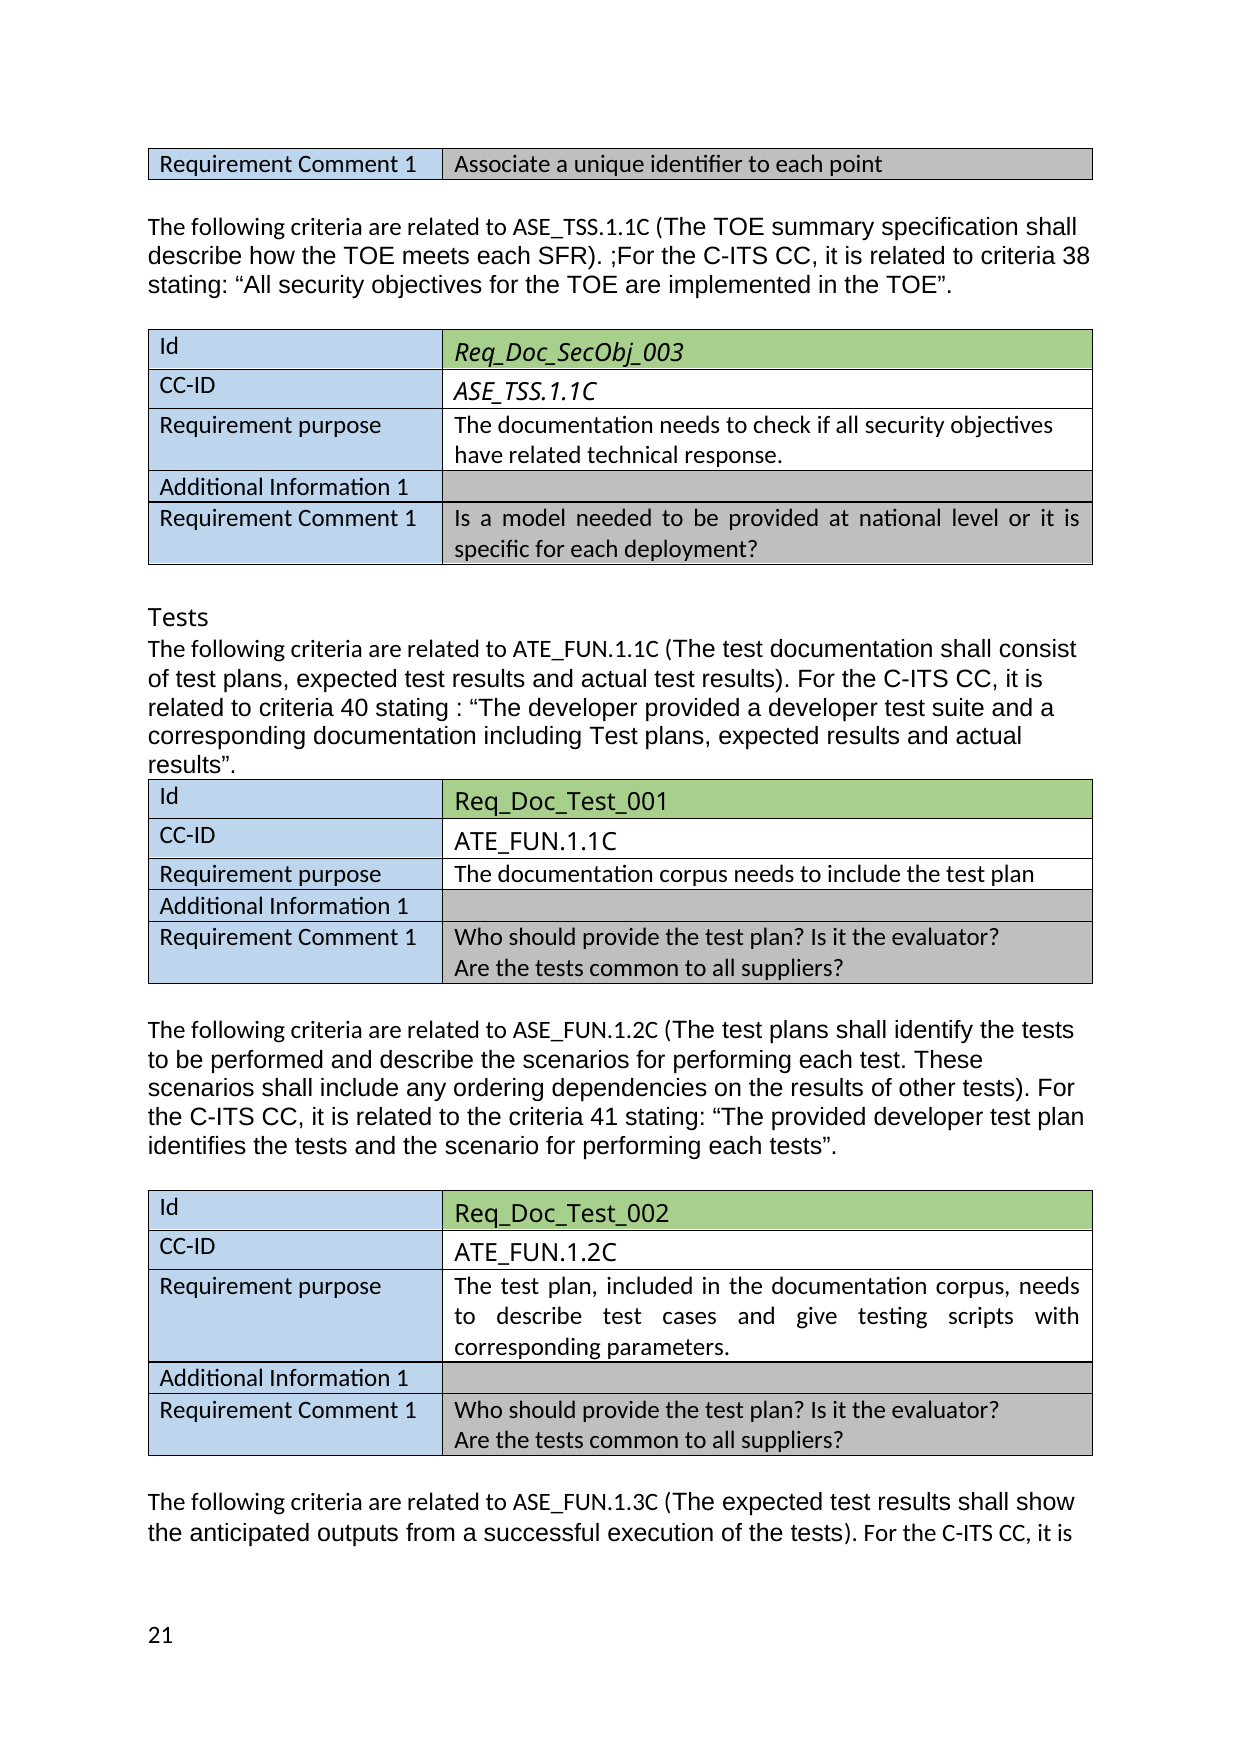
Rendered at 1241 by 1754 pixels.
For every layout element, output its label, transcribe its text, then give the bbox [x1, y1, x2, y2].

table_cell ATE_FUN.1.2C [443, 1231, 1092, 1269]
table_cell The test plan, included in the documentation corpus, needs to describe test cases and give testing scripts with corresponding parameters. [443, 1270, 1092, 1361]
table_cell Requirement Comment 1 [149, 149, 442, 179]
table_cell Requirement Comment 1 [149, 922, 442, 983]
table_cell Requirement Comment 1 [149, 503, 442, 563]
table_cell CC-ID [149, 819, 442, 857]
table_header Id [149, 1191, 442, 1229]
table_cell The documentation needs to check if all security objectives have related technical response. [443, 409, 1092, 470]
table_cell CC-ID [149, 370, 442, 408]
table_cell CC-ID [149, 1231, 442, 1269]
table_cell [443, 1363, 1092, 1393]
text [148, 1487, 1093, 1548]
table_cell Additional Information 1 [149, 1363, 442, 1393]
table_cell Additional Information 1 [149, 890, 442, 921]
table_cell Requirement Comment 1 [149, 1394, 442, 1455]
table_cell Associate a unique identifier to each point [443, 149, 1092, 179]
subtitle Tests [148, 599, 1093, 633]
table_cell ASE_TSS.1.1C [443, 370, 1092, 408]
table_cell [443, 471, 1092, 501]
table_cell Requirement purpose [149, 859, 442, 889]
table_cell ATE_FUN.1.1C [443, 819, 1092, 857]
text The following criteria are related to ASE_FUN.1.2C (The test plans shall identify the tests to be performed and describe the scenarios for performing each test. These scenarios shall include any ordering dependencies on the results of other tests). For the C-ITS CC, it is related to the criteria 41 stating: “The provided developer test plan identifies the tests and the scenario for performing each tests”. [148, 1014, 1093, 1160]
table_cell Is a model needed to be provided at national level or it is specific for each deployment? [443, 503, 1092, 563]
table_cell Requirement purpose [149, 1270, 442, 1361]
table_header Id [149, 780, 442, 818]
table_header Req_Doc_Test_001 [443, 780, 1092, 818]
table_cell [443, 890, 1092, 921]
table_header Req_Doc_Test_002 [443, 1191, 1092, 1229]
table_cell Who should provide the test plan? Is it the evaluator? Are the tests common to all suppliers? [443, 1394, 1092, 1455]
table_cell The documentation corpus needs to include the test plan [443, 859, 1092, 889]
table_cell Additional Information 1 [149, 471, 442, 501]
text The following criteria are related to ATE_FUN.1.1C (The test documentation shall consist of test plans, expected test results and actual test results). For the C-ITS CC, it is related to criteria 40 stating : “The developer provided a developer test suite and a corresponding documentation including Test plans, expected results and actual results”. [148, 633, 1093, 779]
table_cell Who should provide the test plan? Is it the evaluator? Are the tests common to all suppliers? [443, 922, 1092, 983]
table_header Req_Doc_SecObj_003 [443, 330, 1092, 368]
table_cell Requirement purpose [149, 409, 442, 470]
table_header Id [149, 330, 442, 368]
text The following criteria are related to ASE_TSS.1.1C (The TOE summary specification shall describe how the TOE meets each SFR). ;For the C-ITS CC, it is related to criteria 38 stating: “All security objectives for the TOE are implemented in the TOE”. [148, 211, 1093, 299]
